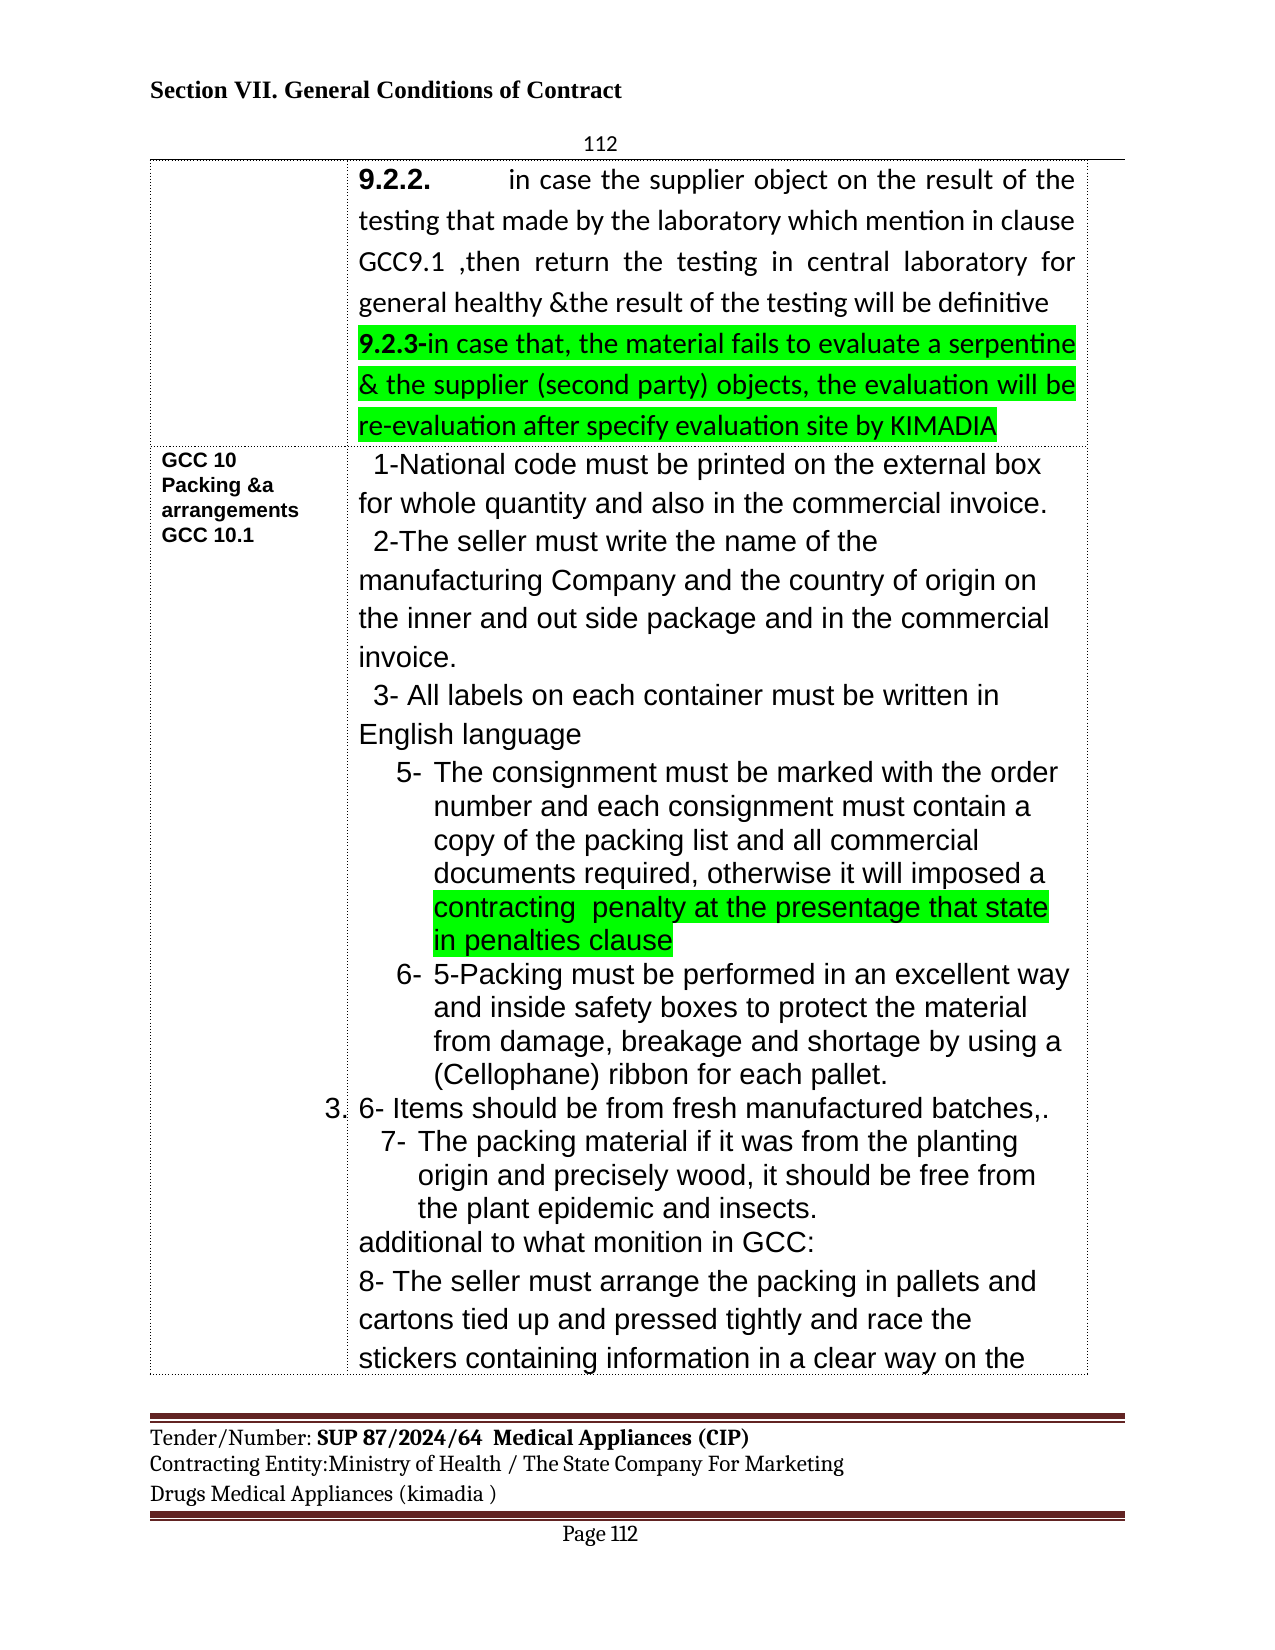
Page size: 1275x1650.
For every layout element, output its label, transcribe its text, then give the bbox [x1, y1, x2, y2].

table_cell 9.2.2. in case the supplier object on the result of the testing that made by the laboratory which mention in clause GCC9.1 ,then return the testing in central laboratory for general healthy &the result of the testing will be definitive 9.2.3-in case that, the material fails to evaluate a serpentine & the supplier (second party) objects, the evaluation will be re-evaluation after specify evaluation site by KIMADIA [347, 160, 1088, 446]
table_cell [150, 446, 347, 1374]
table_cell [150, 160, 347, 446]
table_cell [347, 446, 1088, 1374]
